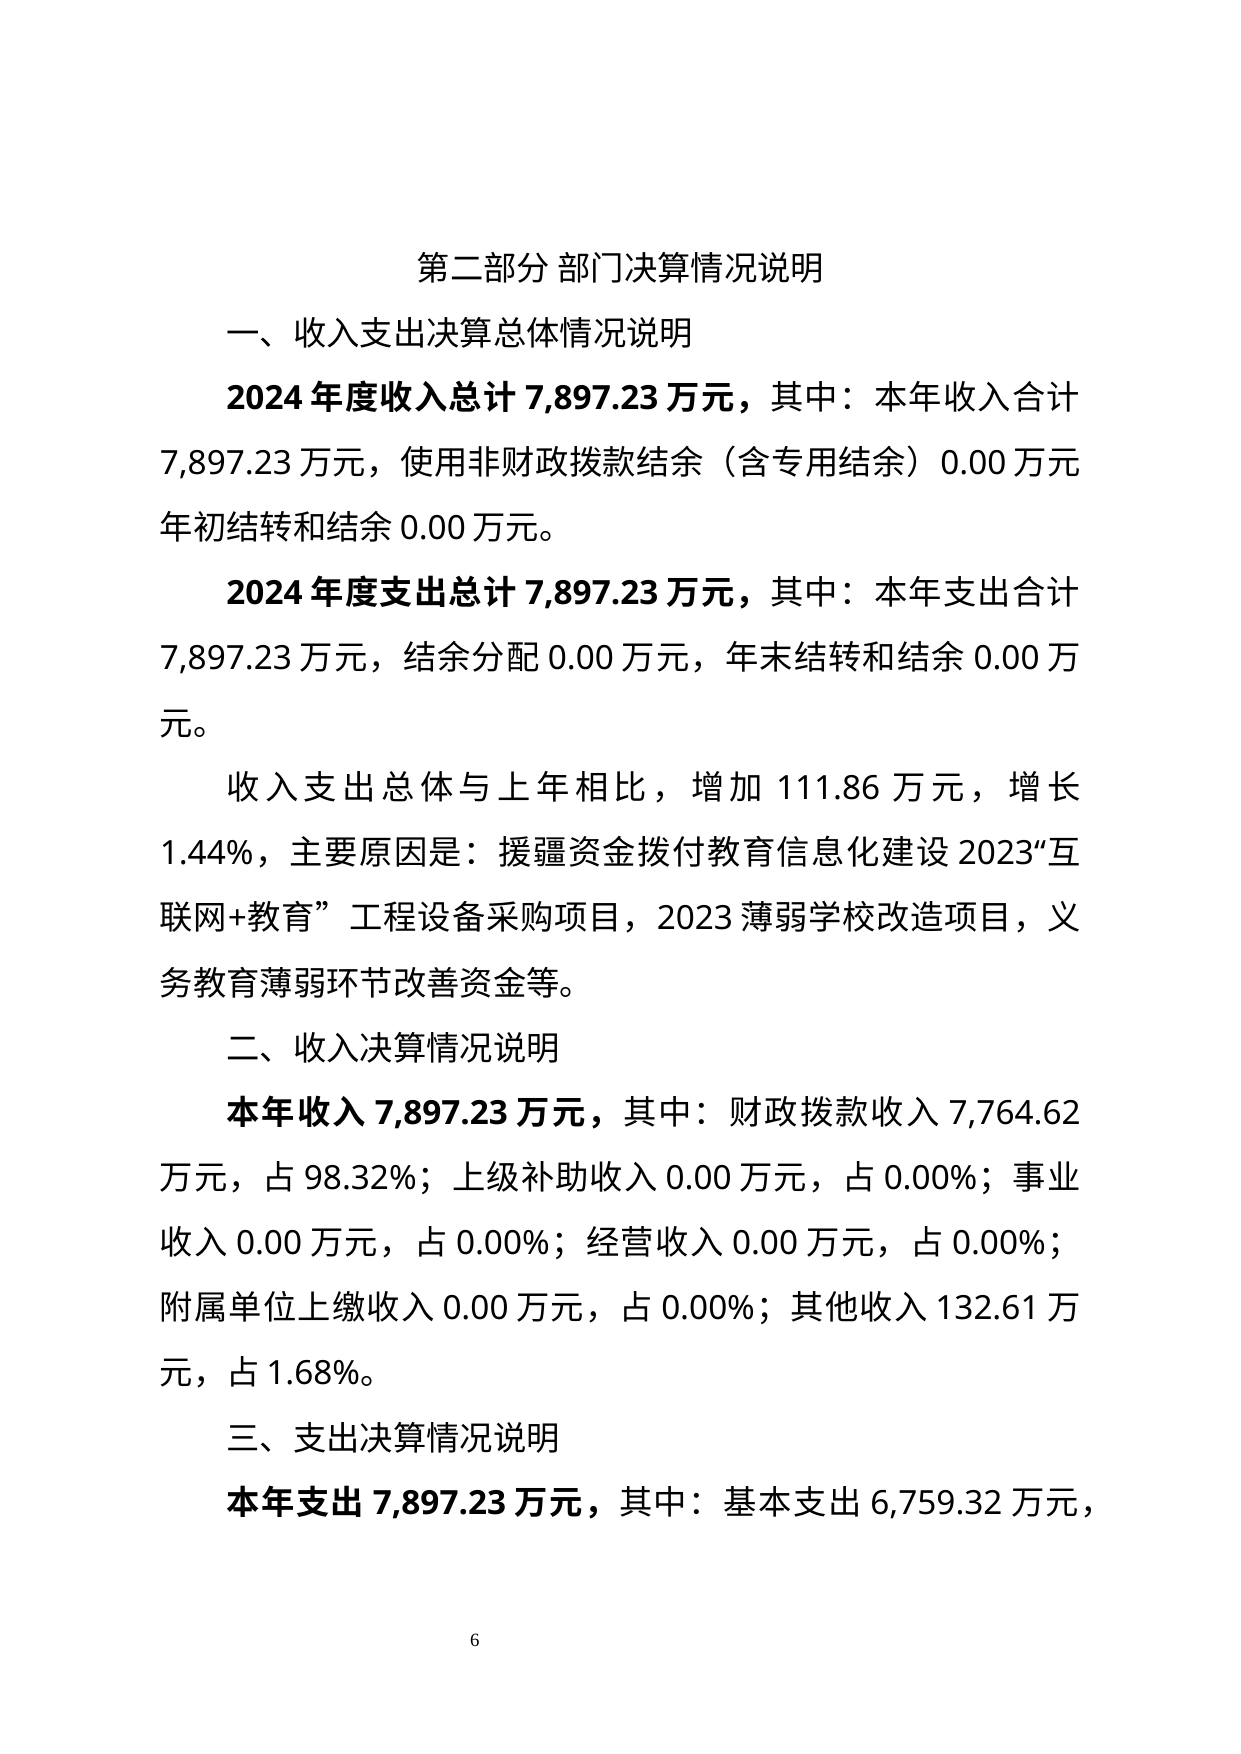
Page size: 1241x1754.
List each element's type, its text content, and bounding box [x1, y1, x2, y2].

text 三、支出决算情况说明 [159, 1403, 1081, 1468]
text 收入支出总体与上年相比，增加111.86万元，增长1.44%，主要原因是：援疆资金拨付教育信息化建设2023“互联网+教育”工程设备采购项目，2023薄弱学校改造项目，义务教育薄弱环节改善资金等。 [159, 753, 1081, 1013]
text 二、收入决算情况说明 [159, 1013, 1081, 1078]
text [159, 1468, 1081, 1533]
text 2024年度收入总计7,897.23万元，其中：本年收入合计7,897.23万元，使用非财政拨款结余（含专用结余）0.00万元，年初结转和结余0.00万元。 [159, 363, 1081, 558]
text 第二部分 部门决算情况说明 [159, 233, 1081, 298]
text 一、收入支出决算总体情况说明 [159, 298, 1081, 363]
text 本年收入7,897.23万元，其中：财政拨款收入7,764.62万元，占98.32%；上级补助收入0.00万元，占0.00%；事业收入0.00万元，占0.00%；经营收入0.00万元，占0.00%；附属单位上缴收入0.00万元，占0.00%；其他收入132.61万元，占1.68%。 [159, 1078, 1081, 1403]
text 2024年度支出总计7,897.23万元，其中：本年支出合计7,897.23万元，结余分配0.00万元，年末结转和结余0.00万元。 [159, 558, 1081, 753]
